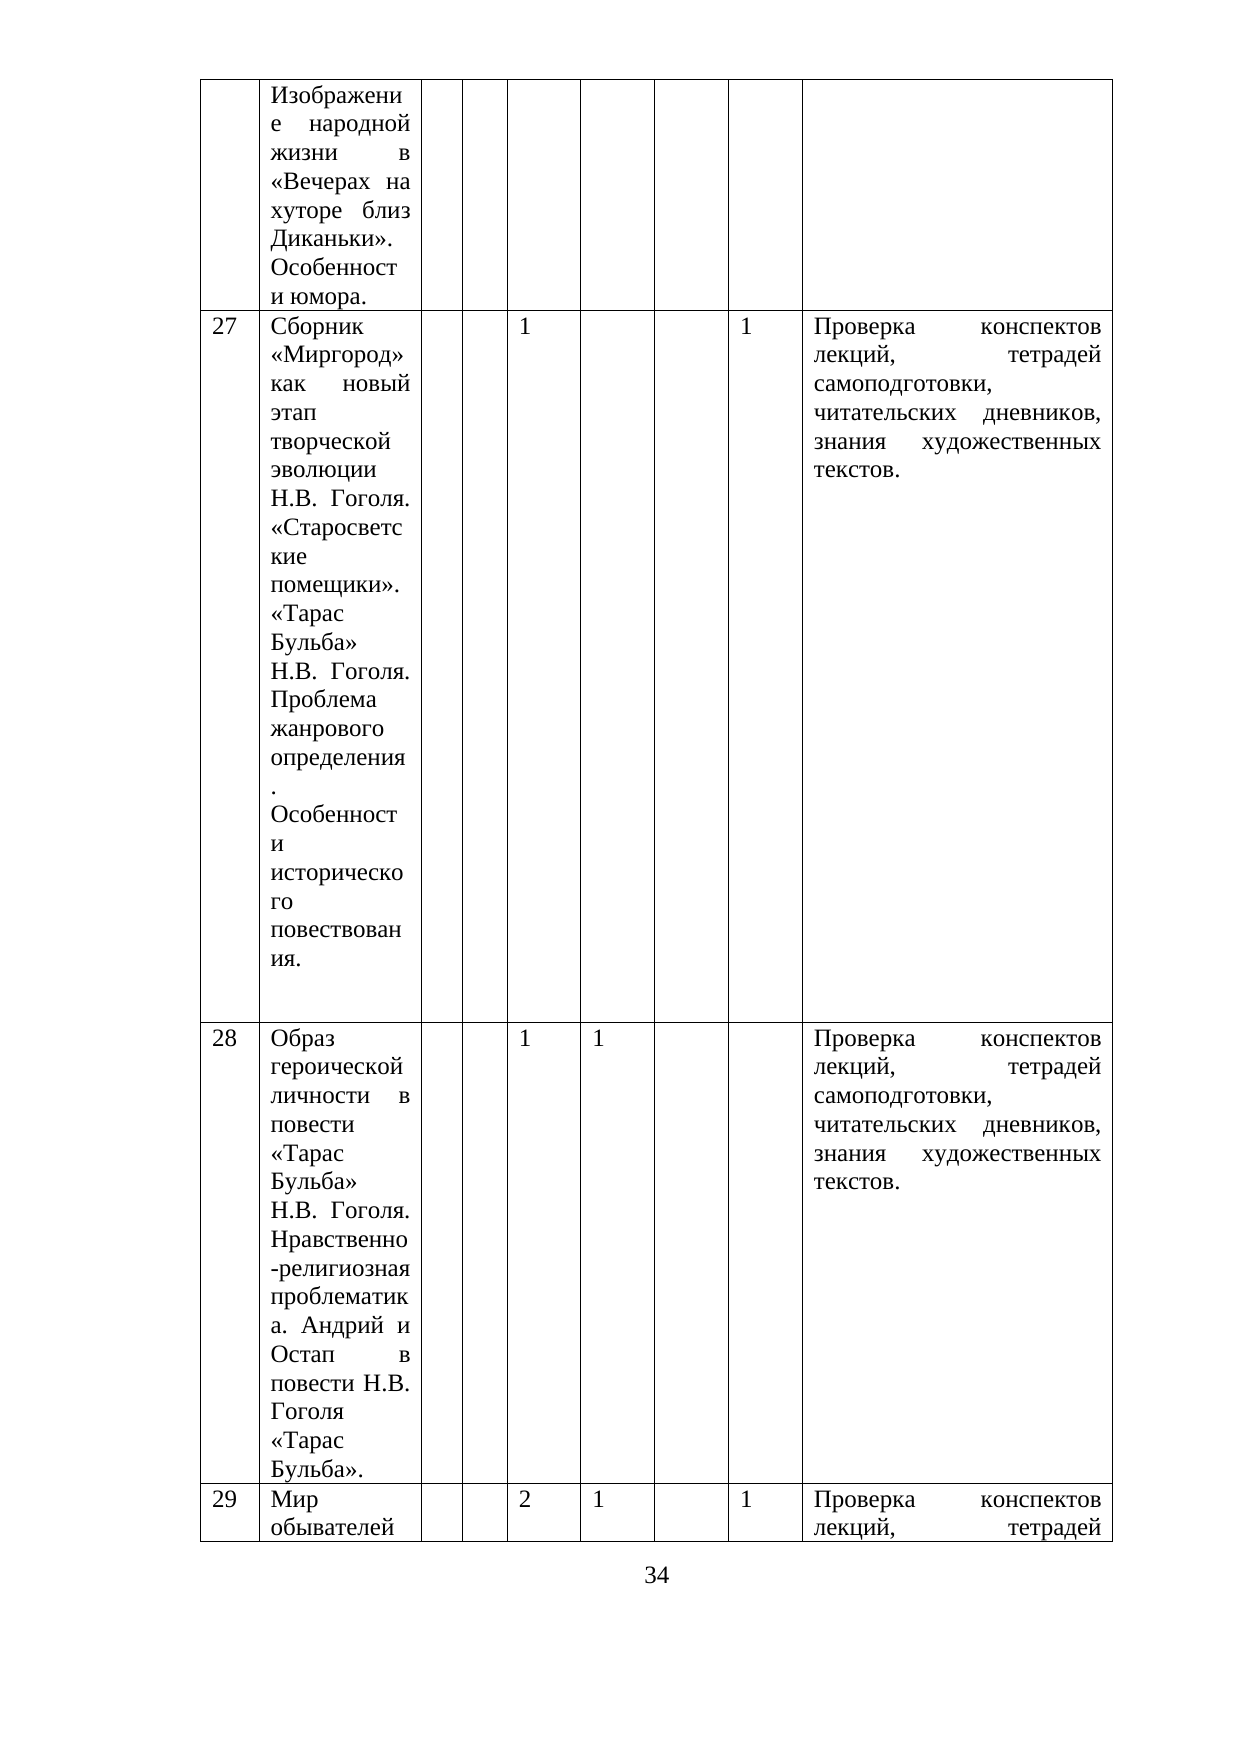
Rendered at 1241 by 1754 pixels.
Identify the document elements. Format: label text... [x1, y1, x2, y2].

table_cell 1 [729, 311, 802, 1022]
table_cell 1 [581, 1023, 654, 1483]
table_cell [803, 1484, 1112, 1541]
table_cell [422, 1484, 462, 1541]
table_cell [729, 80, 802, 310]
table_cell Проверка конспектов лекций, тетрадей самоподготовки, читательских дневников, знания художественных текстов. [803, 311, 1112, 1022]
table_cell [422, 311, 462, 1022]
table_cell Проверка конспектов лекций, тетрадей самоподготовки, читательских дневников, знания художественных текстов. [803, 1023, 1112, 1483]
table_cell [260, 1484, 421, 1541]
table_cell [655, 1023, 728, 1483]
table_cell 1 [508, 80, 580, 310]
table_cell [655, 80, 728, 310]
table_cell [729, 1023, 802, 1483]
table_cell [463, 80, 507, 310]
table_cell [260, 80, 421, 310]
table_cell 1 [508, 1023, 580, 1483]
table_cell [463, 1023, 507, 1483]
table_cell 1 [729, 1484, 802, 1541]
table_cell [655, 1484, 728, 1541]
table_cell 1 [581, 80, 654, 310]
table_cell 28 [201, 1023, 259, 1483]
table_cell [463, 311, 507, 1022]
table_cell 1 [581, 1484, 654, 1541]
table_cell 26 [201, 80, 259, 310]
table_cell 2 [508, 1484, 580, 1541]
table_cell [581, 311, 654, 1022]
table_cell 1 [508, 311, 580, 1022]
table_cell [422, 1023, 462, 1483]
table_cell Образ героической личности в повести «Тарас Бульба» Н.В. Гоголя. Нравственно-религиозная проблематика. Андрий и Остап в повести Н.В. Гоголя «Тарас Бульба». [260, 1023, 421, 1483]
table_cell 29 [201, 1484, 259, 1541]
table_cell [655, 311, 728, 1022]
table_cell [803, 80, 1112, 310]
table_cell 27 [201, 311, 259, 1022]
table_cell [422, 80, 462, 310]
table_cell [463, 1484, 507, 1541]
table_cell Сборник «Миргород» как новый этап творческой эволюции Н.В. Гоголя. «Старосветские помещики». «Тарас Бульба» Н.В. Гоголя. Проблема жанрового определения. Особенности исторического повествования. [260, 311, 421, 1022]
